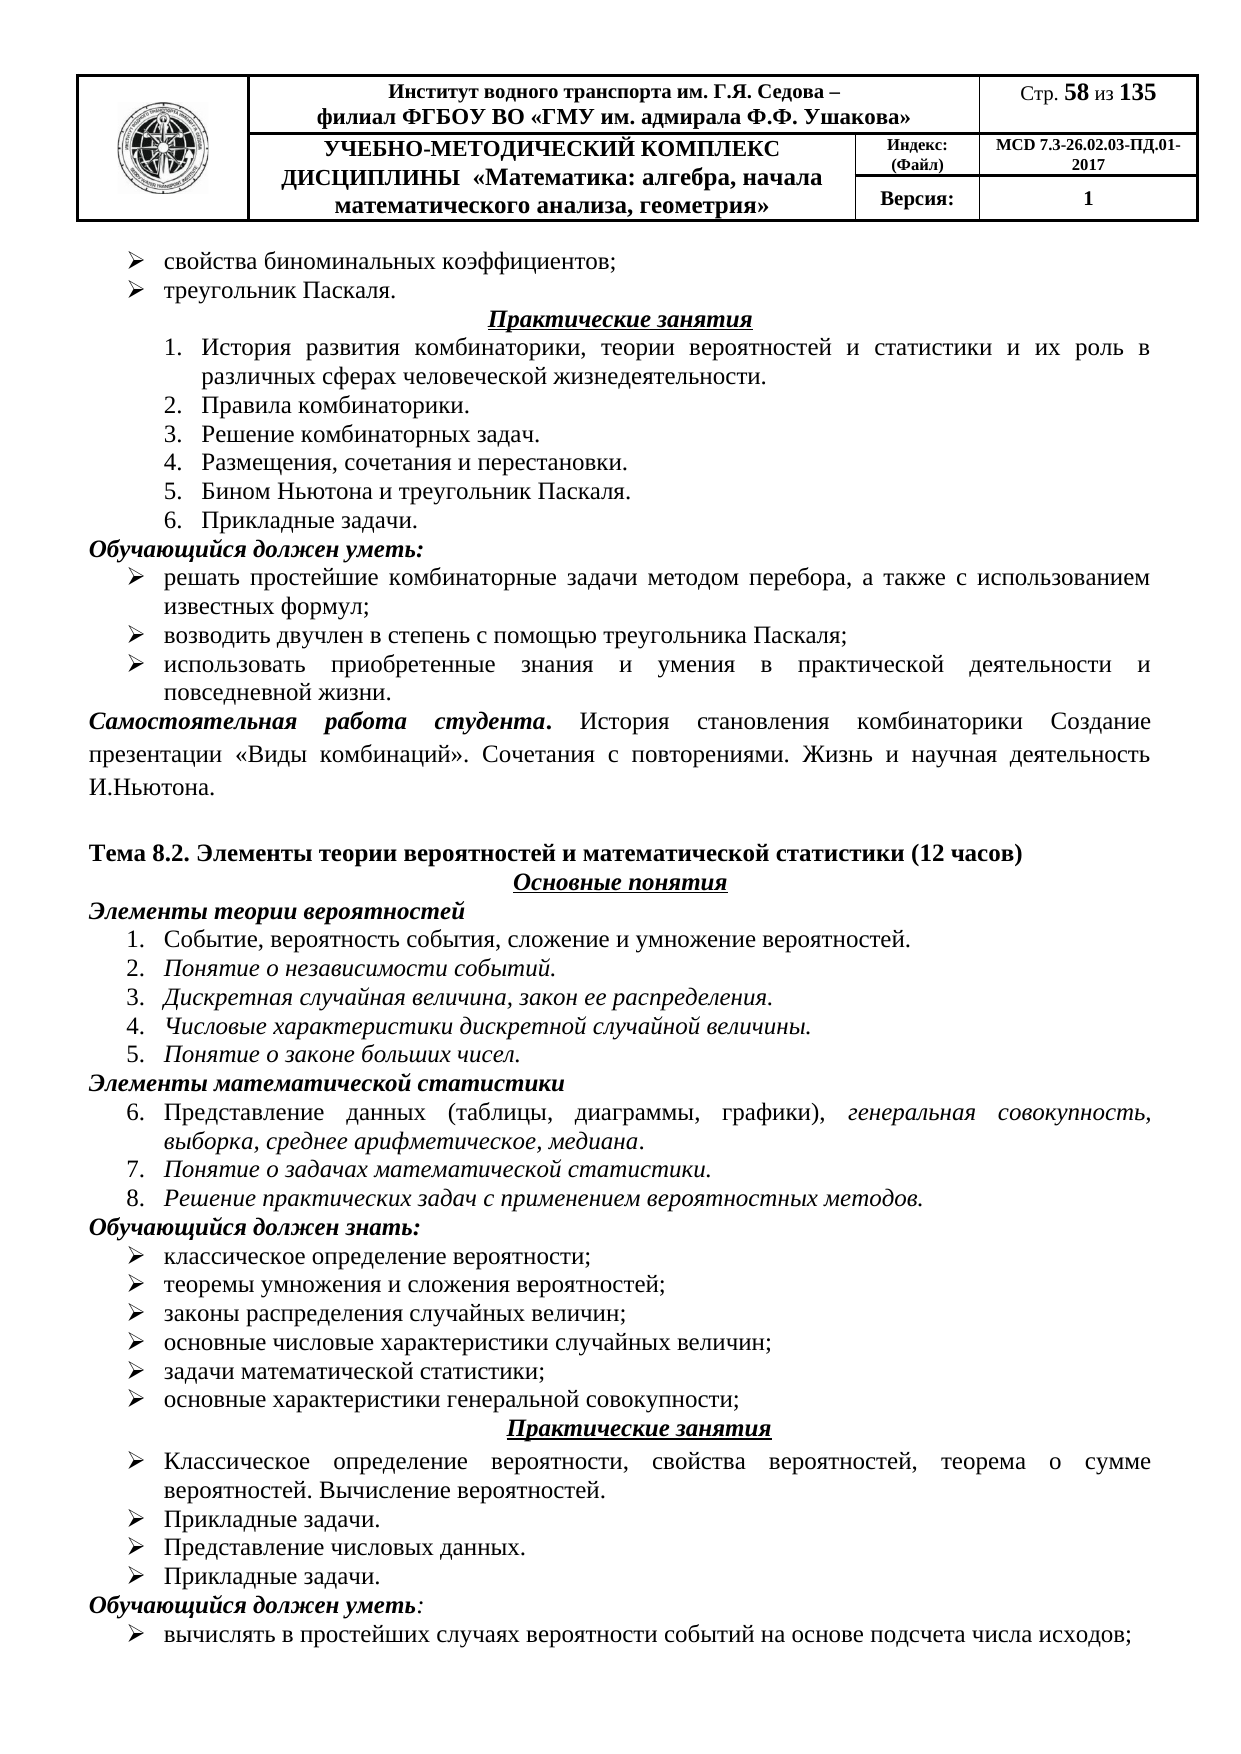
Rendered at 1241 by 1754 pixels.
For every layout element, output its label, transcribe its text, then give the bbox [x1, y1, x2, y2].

list основные характеристики генеральной совокупности; [126, 1384, 1152, 1413]
list Правила комбинаторики. [164, 390, 1152, 419]
list Представление данных (таблицы, диаграммы, графики), генеральная совокупность, выборка, среднее арифметическое, медиана. [126, 1097, 1152, 1154]
list Понятие о законе больших чисел. [126, 1039, 1152, 1068]
list История развития комбинаторики, теории вероятностей и статистики и их роль в различных сферах человеческой жизнедеятельности. [164, 332, 1152, 390]
picture [117, 102, 209, 194]
text Обучающийся должен знать: [89, 1212, 1152, 1241]
list теоремы умножения и сложения вероятностей; [126, 1269, 1152, 1298]
text Практические занятия [89, 304, 1152, 332]
list Понятие о задачах математической статистики. [126, 1154, 1152, 1183]
text Обучающийся должен уметь: [89, 534, 1152, 562]
text Практические занятия [126, 1413, 1152, 1442]
text Элементы теории вероятностей [89, 896, 1152, 924]
list Классическое определение вероятности, свойства вероятностей, теорема о сумме вероятностей. Вычисление вероятностей. [126, 1446, 1152, 1504]
list Прикладные задачи. [126, 1504, 1152, 1532]
text Тема 8.2. Элементы теории вероятностей и математической статистики (12 часов) [89, 838, 1152, 867]
list Решение практических задач с применением вероятностных методов. [126, 1183, 1152, 1212]
list возводить двучлен в степень с помощью треугольника Паскаля; [126, 620, 1152, 649]
list вычислять в простейших случаях вероятности событий на основе подсчета числа исходов; [126, 1619, 1152, 1647]
list свойства биноминальных коэффициентов; [126, 246, 1152, 275]
list Событие, вероятность события, сложение и умножение вероятностей. [126, 924, 1152, 953]
text Обучающийся должен уметь: [89, 1590, 1152, 1619]
list задачи математической статистики; [126, 1356, 1152, 1384]
list решать простейшие комбинаторные задачи методом перебора, а также с использованием известных формул; [126, 562, 1152, 620]
text Основные понятия [89, 867, 1152, 896]
list Прикладные задачи. [126, 1561, 1152, 1590]
list Решение комбинаторных задач. [164, 419, 1152, 447]
list Бином Ньютона и треугольник Паскаля. [164, 476, 1152, 505]
list Представление числовых данных. [126, 1532, 1152, 1561]
list Прикладные задачи. [164, 505, 1152, 534]
list Понятие о независимости событий. [126, 953, 1152, 982]
list использовать приобретенные знания и умения в практической деятельности и повседневной жизни. [126, 649, 1152, 706]
list Дискретная случайная величина, закон ее распределения. [126, 982, 1152, 1011]
list Числовые характеристики дискретной случайной величины. [126, 1011, 1152, 1039]
list основные числовые характеристики случайных величин; [126, 1327, 1152, 1356]
text Самостоятельная работа студента. История становления комбинаторики Создание презентации «Виды комбинаций». Сочетания с повторениями. Жизнь и научная деятельность И.Ньютона. [89, 706, 1152, 801]
list Размещения, сочетания и перестановки. [164, 447, 1152, 476]
list законы распределения случайных величин; [126, 1298, 1152, 1327]
text Элементы математической статистики [89, 1068, 1152, 1097]
list треугольник Паскаля. [126, 275, 1152, 304]
list классическое определение вероятности; [126, 1241, 1152, 1269]
